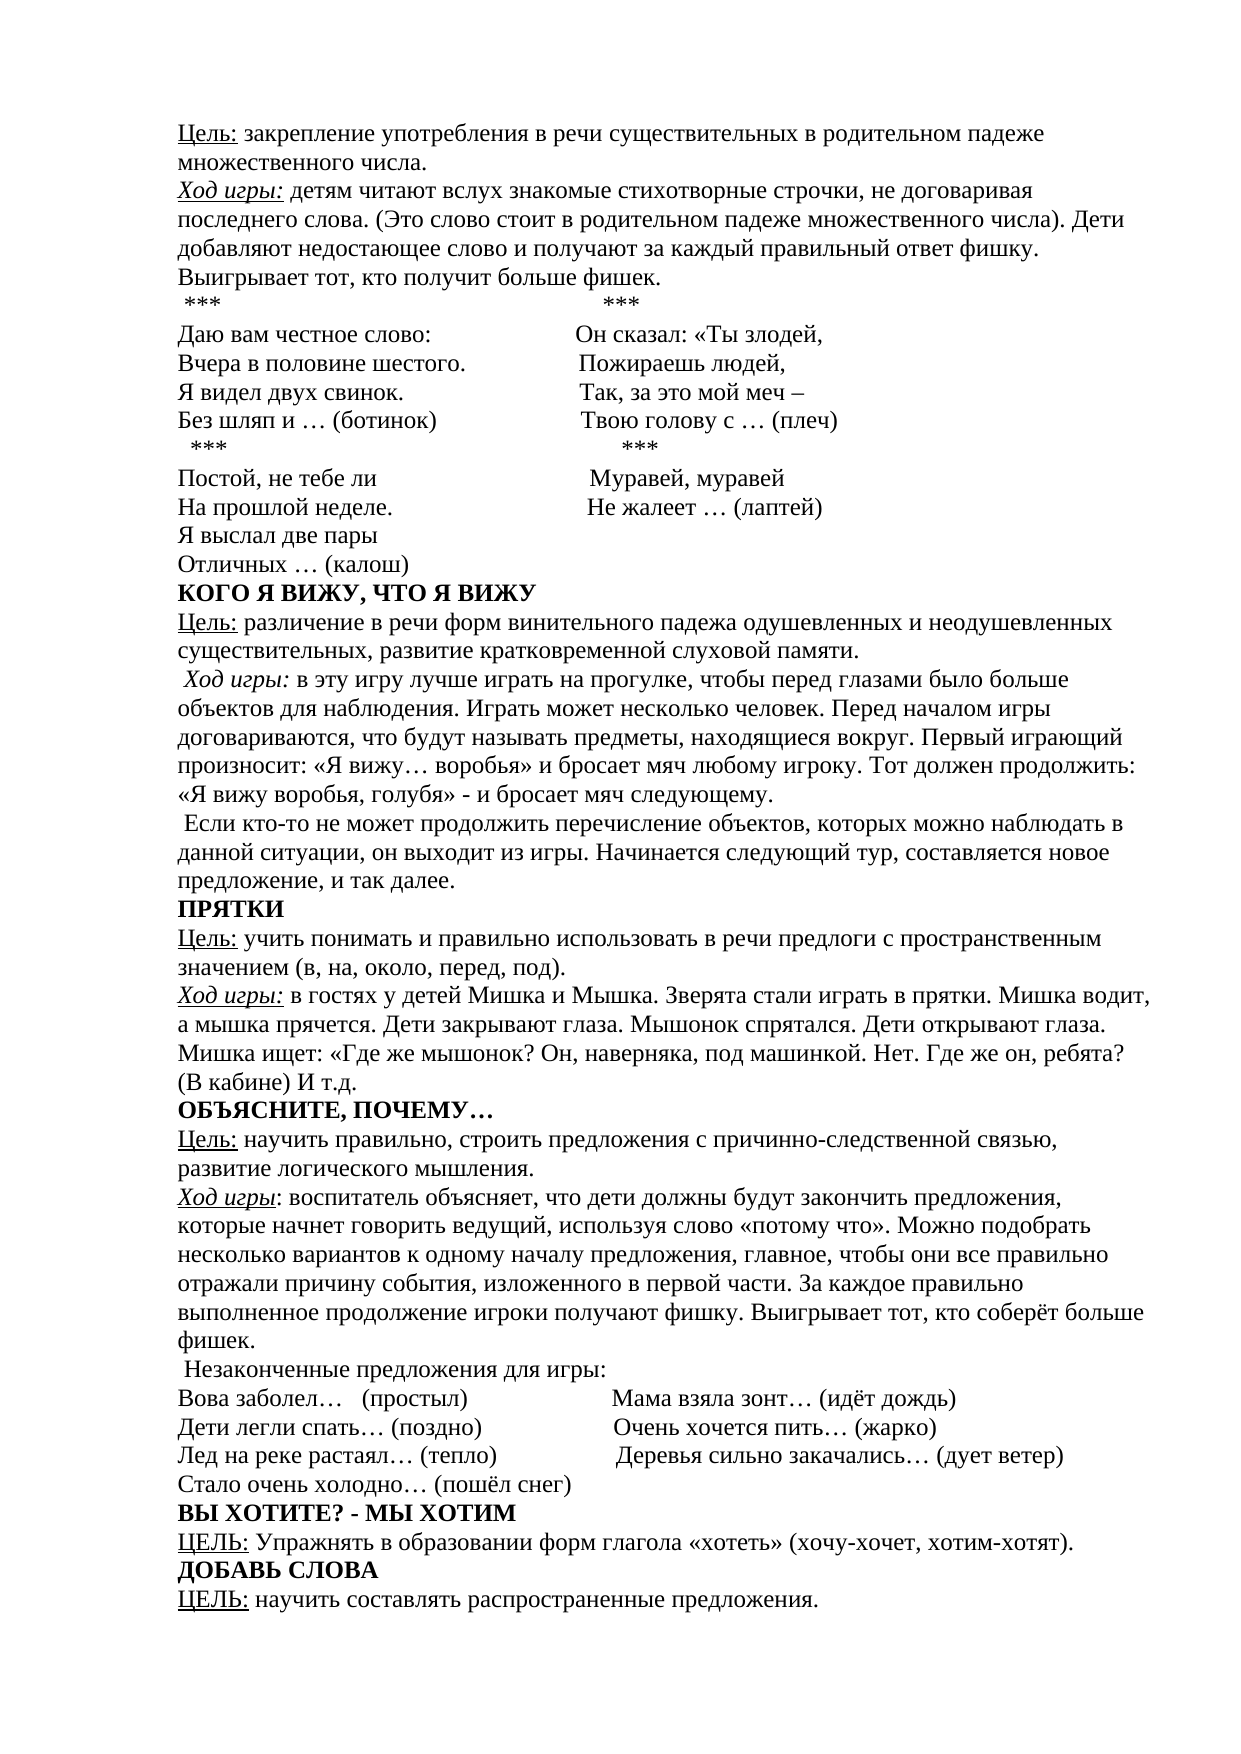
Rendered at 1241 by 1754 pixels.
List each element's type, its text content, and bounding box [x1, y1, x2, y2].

text Дети легли спать… (поздно) Очень хочется пить… (жарко) [177, 1412, 1152, 1441]
text Ход игры: воспитатель объясняет, что дети должны будут закончить предложения, которые начнет говорить ведущий, используя слово «потому что». Можно подобрать несколько вариантов к одному началу предложения, главное, чтобы они все правильно отражали причину события, изложенного в первой части. За каждое правильно выполненное продолжение игроки получают фишку. Выигрывает тот, кто соберёт больше фишек. [177, 1182, 1152, 1354]
text Ход игры: детям читают вслух знакомые стихотворные строчки, не договаривая последнего слова. (Это слово стоит в родительном падеже множественного числа). Дети добавляют недостающее слово и получают за каждый правильный ответ фишку. Выигрывает тот, кто получит больше фишек. [177, 176, 1152, 291]
text Цель: различение в речи форм винительного падежа одушевленных и неодушевленных существительных, развитие кратковременной слуховой памяти. [177, 607, 1152, 664]
text КОГО Я ВИЖУ, ЧТО Я ВИЖУ [177, 578, 1152, 607]
text *** *** [177, 434, 1152, 463]
text Отличных … (калош) [177, 549, 1152, 578]
text Незаконченные предложения для игры: [177, 1354, 1152, 1383]
text ЦЕЛЬ: научить составлять распространенные предложения. [177, 1584, 1152, 1613]
text Цель: закрепление употребления в речи существительных в родительном падеже множественного числа. [177, 118, 1152, 176]
text Ход игры: в гостях у детей Мишка и Мышка. Зверята стали играть в прятки. Мишка водит, а мышка прячется. Дети закрывают глаза. Мышонок спрятался. Дети открывают глаза. Мишка ищет: «Где же мышонок? Он, наверняка, под машинкой. Нет. Где же он, ребята? (В кабине) И т.д. [177, 981, 1152, 1096]
text Если кто-то не может продолжить перечисление объектов, которых можно наблюдать в данной ситуации, он выходит из игры. Начинается следующий тур, составляется новое предложение, и так далее. [177, 808, 1152, 894]
text ДОБАВЬ СЛОВА [177, 1556, 1152, 1584]
text Без шляп и … (ботинок) Твою голову с … (плеч) [177, 406, 1152, 434]
text Стало очень холодно… (пошёл снег) [177, 1469, 1152, 1498]
text ВЫ ХОТИТЕ? - МЫ ХОТИМ [177, 1498, 1152, 1527]
text Я выслал две пары [177, 521, 1152, 549]
text Цель: научить правильно, строить предложения с причинно-следственной связью, развитие логического мышления. [177, 1124, 1152, 1182]
text Я видел двух свинок. Так, за это мой меч – [177, 377, 1152, 406]
text *** *** [177, 291, 1152, 319]
text ПРЯТКИ [177, 894, 1152, 923]
text Цель: учить понимать и правильно использовать в речи предлоги с пространственным значением (в, на, около, перед, под). [177, 923, 1152, 981]
text Даю вам честное слово: Он сказал: «Ты злодей, [177, 319, 1152, 348]
text Постой, не тебе ли Муравей, муравей [177, 463, 1152, 492]
text ОБЪЯСНИТЕ, ПОЧЕМУ… [177, 1096, 1152, 1124]
text Вчера в половине шестого. Пожираешь людей, [177, 348, 1152, 377]
text Лед на реке растаял… (тепло) Деревья сильно закачались… (дует ветер) [177, 1441, 1152, 1469]
text Вова заболел… (простыл) Мама взяла зонт… (идёт дождь) [177, 1383, 1152, 1412]
text На прошлой неделе. Не жалеет … (лаптей) [177, 492, 1152, 521]
text ЦЕЛЬ: Упражнять в образовании форм глагола «хотеть» (хочу-хочет, хотим-хотят). [177, 1527, 1152, 1556]
text Ход игры: в эту игру лучше играть на прогулке, чтобы перед глазами было больше объектов для наблюдения. Играть может несколько человек. Перед началом игры договариваются, что будут называть предметы, находящиеся вокруг. Первый играющий произносит: «Я вижу… воробья» и бросает мяч любому игроку. Тот должен продолжить: «Я вижу воробья, голубя» - и бросает мяч следующему. [177, 664, 1152, 808]
